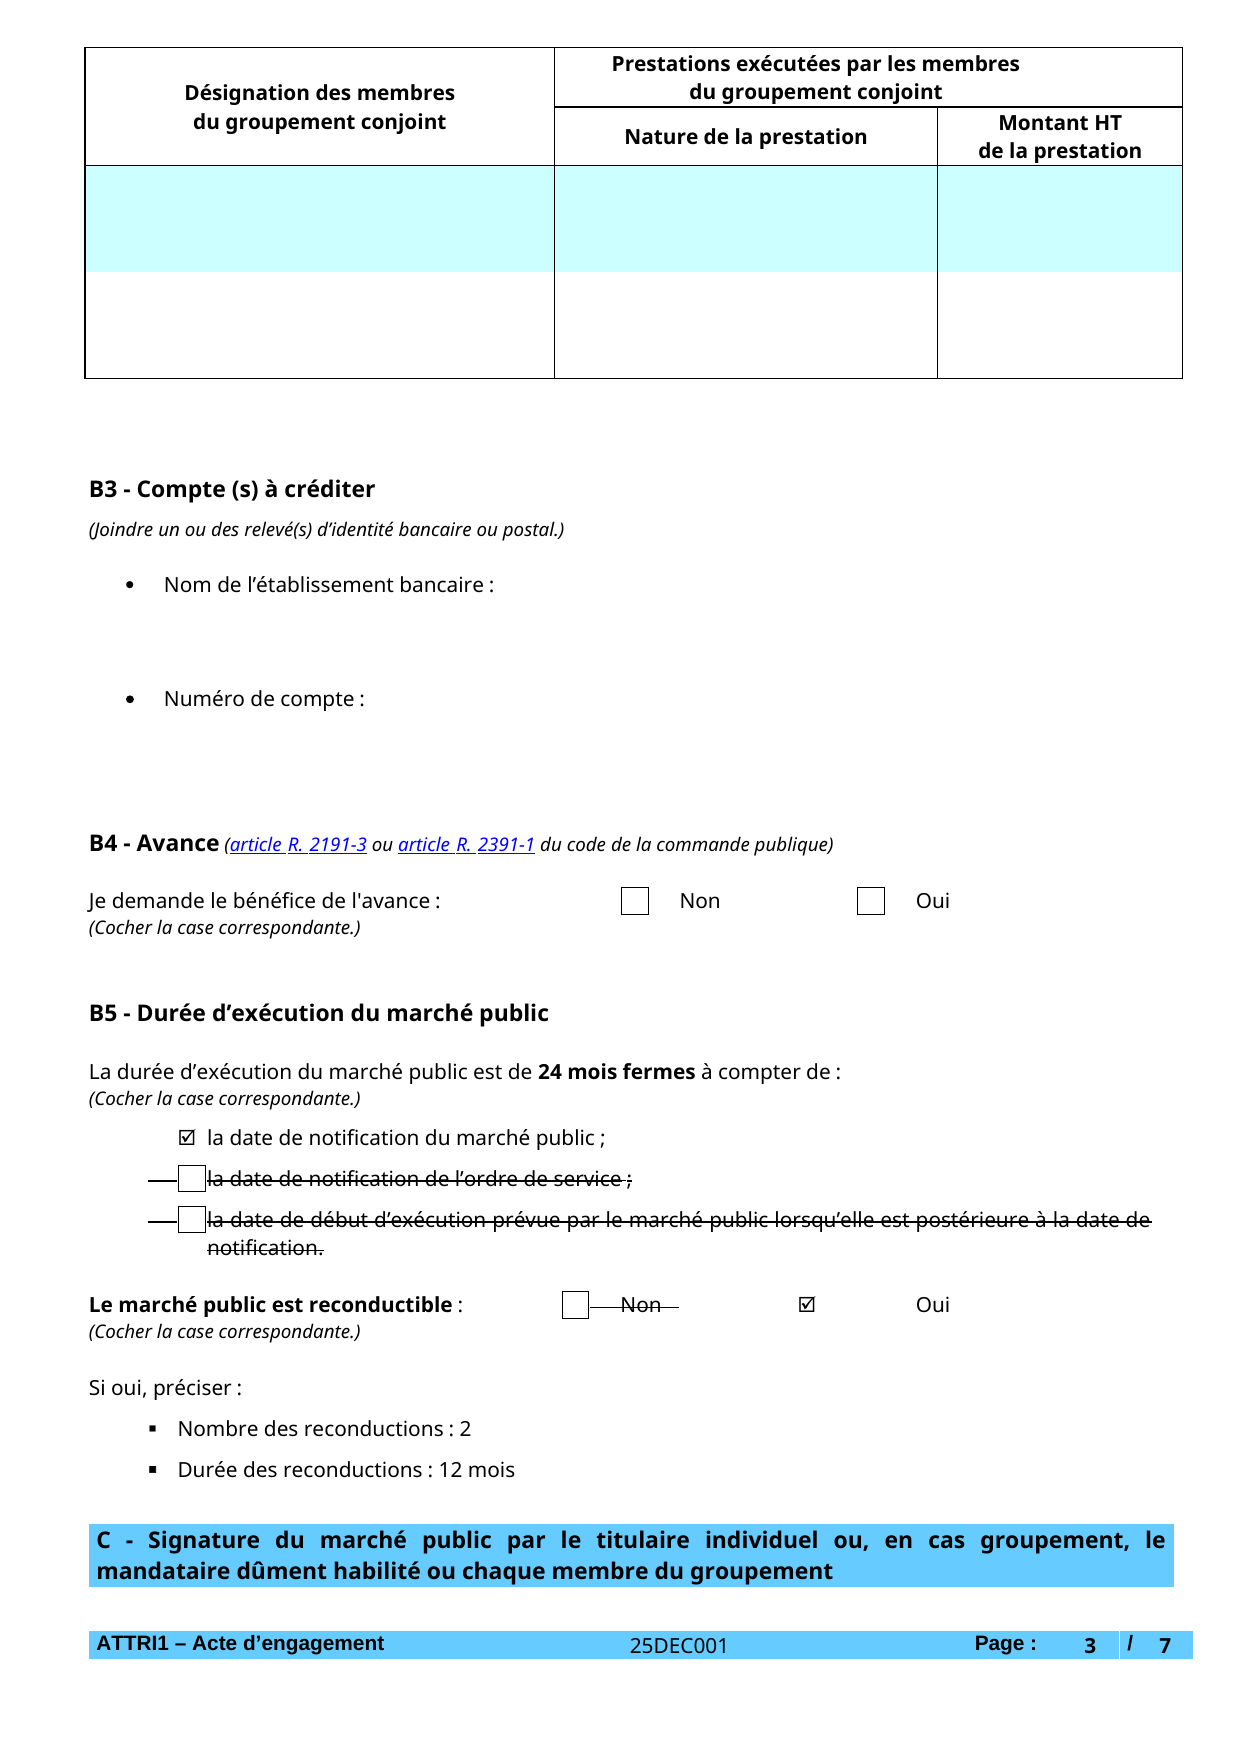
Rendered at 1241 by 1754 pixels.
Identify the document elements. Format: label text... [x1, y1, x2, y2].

text la date de début d’exécution prévue par le marché public lorsqu’elle est postérieure à la date de notification. [148, 1205, 1152, 1262]
text Je demande le bénéfice de l'avance : Non Oui [89, 886, 1152, 915]
table_header Désignation des membres du groupement conjoint [86, 48, 554, 165]
table_cell [86, 166, 554, 272]
table_header C - Signature du marché public par le titulaire individuel ou, en cas groupement, le mandataire dûment habilité ou chaque membre du groupement [89, 1524, 1174, 1587]
text (Joindre un ou des relevé(s) d’identité bancaire ou postal.) [89, 517, 1152, 542]
list Numéro de compte : [126, 684, 1152, 713]
text (Cocher la case correspondante.) [89, 1085, 1152, 1111]
text La durée d’exécution du marché public est de 24 mois fermes à compter de : [89, 1057, 1152, 1085]
text Si oui, préciser : [89, 1373, 1152, 1401]
text la date de notification de l’ordre de service ; [148, 1164, 1152, 1193]
text la date de notification du marché public ; [148, 1123, 1152, 1152]
table_cell [938, 272, 1182, 378]
list Nom de l’établissement bancaire : [126, 571, 1152, 599]
list Durée des reconductions : 12 mois [148, 1455, 1152, 1483]
table_cell Nature de la prestation [555, 108, 937, 165]
text B4 - Avance (article R. 2191-3 ou article R. 2391-1 du code de la commande publique) [89, 827, 1152, 858]
subtitle B5 - Durée d’exécution du marché public [89, 997, 1152, 1028]
table_cell [555, 272, 937, 378]
table_cell [86, 272, 554, 378]
text (Cocher la case correspondante.) [89, 915, 1152, 940]
text B3 - Compte (s) à créditer [89, 473, 1152, 504]
table_cell [938, 166, 1182, 272]
table_header Prestations exécutées par les membres du groupement conjoint [555, 48, 1182, 106]
table_cell Montant HT de la prestation [938, 108, 1182, 165]
table_cell [555, 166, 937, 272]
list Nombre des reconductions : 2 [148, 1414, 1152, 1442]
text (Cocher la case correspondante.) [89, 1319, 1152, 1344]
text Le marché public est reconductible : Non Oui [89, 1290, 1152, 1319]
